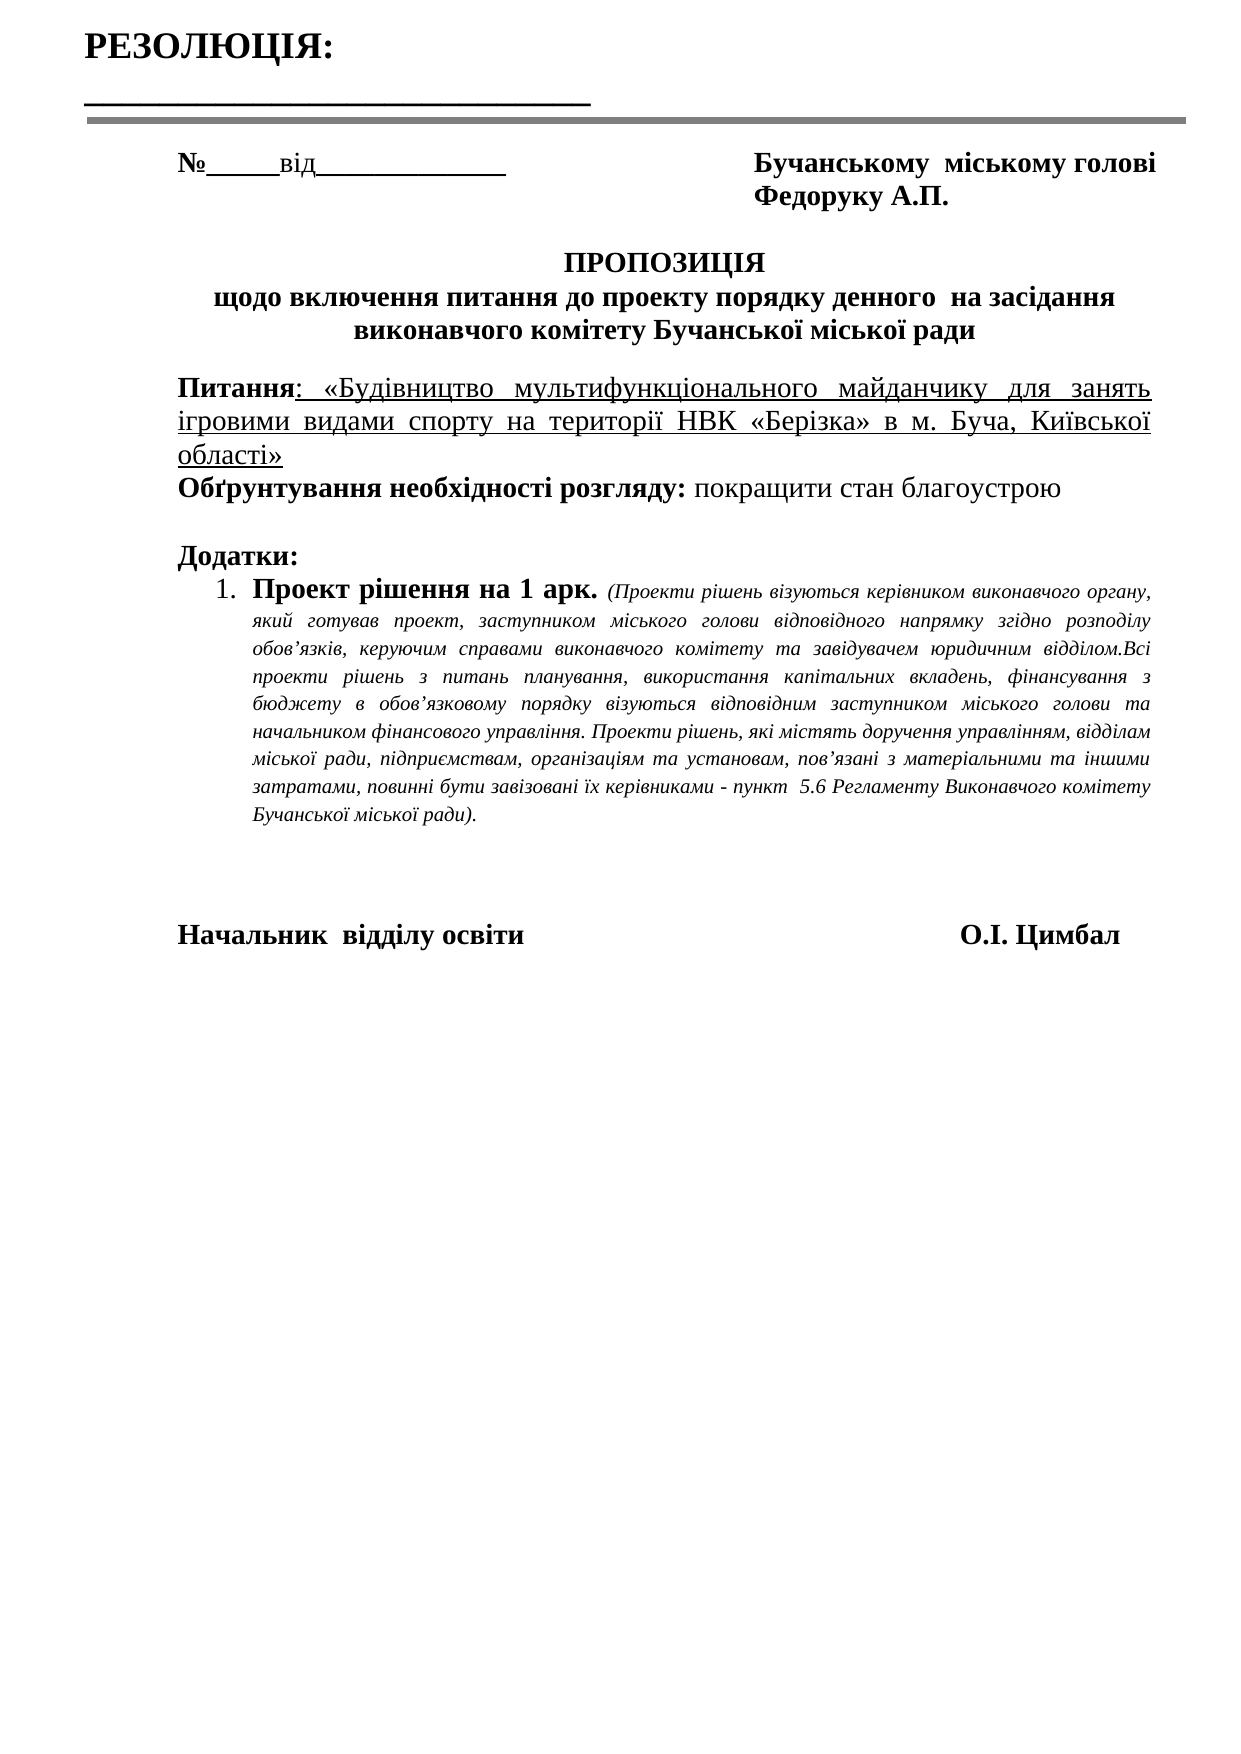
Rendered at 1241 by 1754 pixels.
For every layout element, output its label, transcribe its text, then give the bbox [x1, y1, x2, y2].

text Додатки: [177, 538, 1152, 571]
text ПРОПОЗИЦІЯ [177, 245, 1152, 279]
text щодо включення питання до проекту порядку денного на засідання виконавчого комітету Бучанської міської ради [177, 279, 1152, 346]
table_header №_____від_____________ [166, 145, 738, 212]
table_header Бучанському міському голові Федоруку А.П. [738, 145, 1196, 212]
text Обґрунтування необхідності розгляду: покращити стан благоустрою [177, 471, 1152, 504]
text Начальник відділу освіти О.І. Цимбал [177, 917, 1152, 951]
list Проект рішення на 1 арк. (Проекти рішень візуються керівником виконавчого органу, який готував проект, заступником міського голови відповідного напрямку згідно розподілу обов’язків, керуючим справами виконавчого комітету та завідувачем юридичним відділом.Всі проекти рішень з питань планування, використання капітальних вкладень, фінансування з бюджету в обов’язковому порядку візуються відповідним заступником міського голови та начальником фінансового управління. Проекти рішень, які містять доручення управлінням, відділам міської ради, підприємствам, організаціям та установам, пов’язані з матеріальними та іншими затратами, повинні бути завізовані їх керівниками - пункт 5.6 Регламенту Виконавчого комітету Бучанської міської ради). [215, 571, 1152, 826]
text Питання: «Будівництво мультифункціонального майданчику для занять ігровими видами спорту на території НВК «Берізка» в м. Буча, Київської області» [177, 370, 1152, 471]
